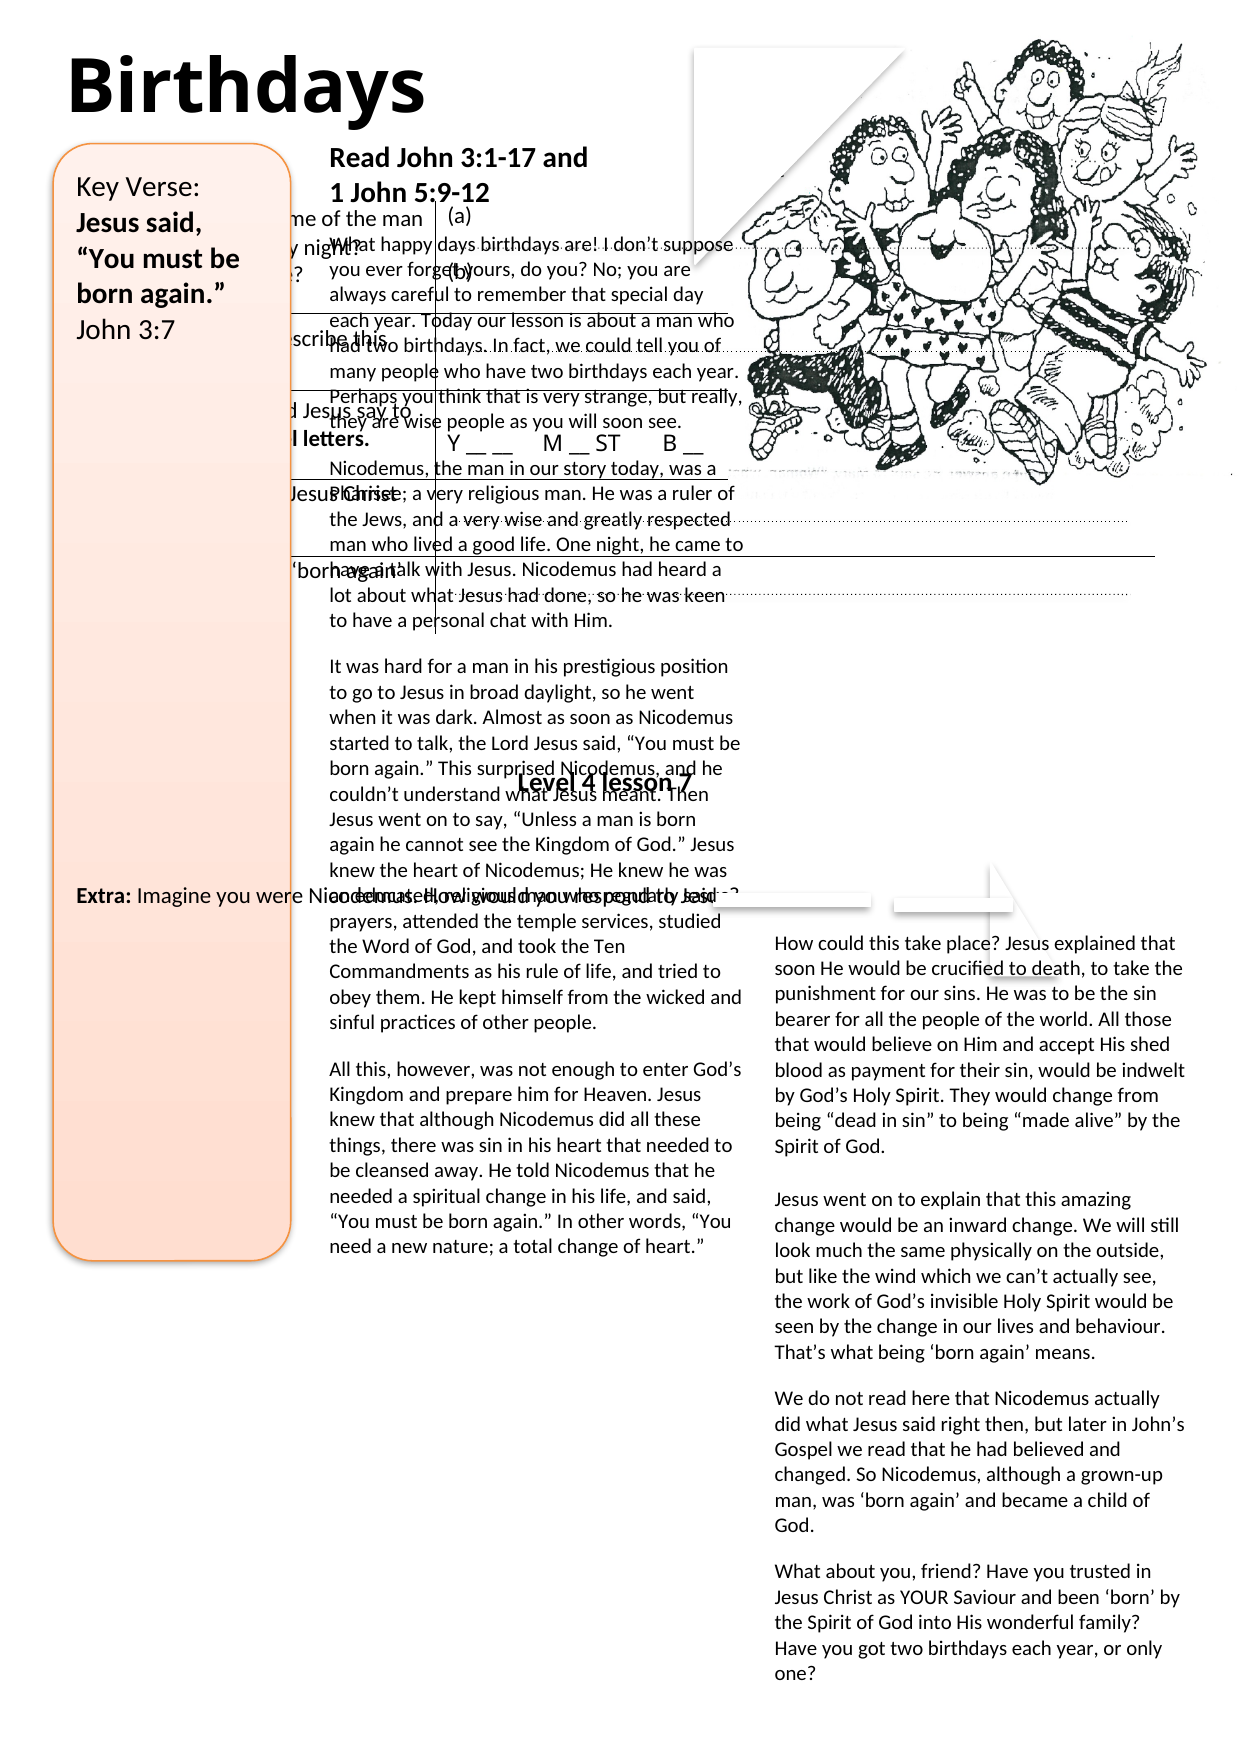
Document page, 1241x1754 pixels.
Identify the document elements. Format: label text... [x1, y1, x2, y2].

table_cell 2. How would you describe this man? [296, 314, 435, 390]
table_cell 4. Why did the Lord Jesus Christ die on the cross? [296, 480, 435, 556]
table_header (a) (b) [436, 201, 728, 313]
table_cell [436, 314, 728, 390]
table_header 1a. What was the name of the man who came to Jesus by night? 1b. Why did he come? [296, 201, 435, 313]
table_cell [436, 480, 1155, 556]
table_cell 5. What does being ‘born again’ mean? [296, 557, 435, 633]
table_cell [436, 557, 1155, 633]
table_cell Y __ __ M __ ST B __ B __ RN __ G __ __ N [436, 391, 728, 478]
table_cell 3. What did the Lord Jesus say to him? Fill in the vowel letters. [296, 391, 435, 478]
